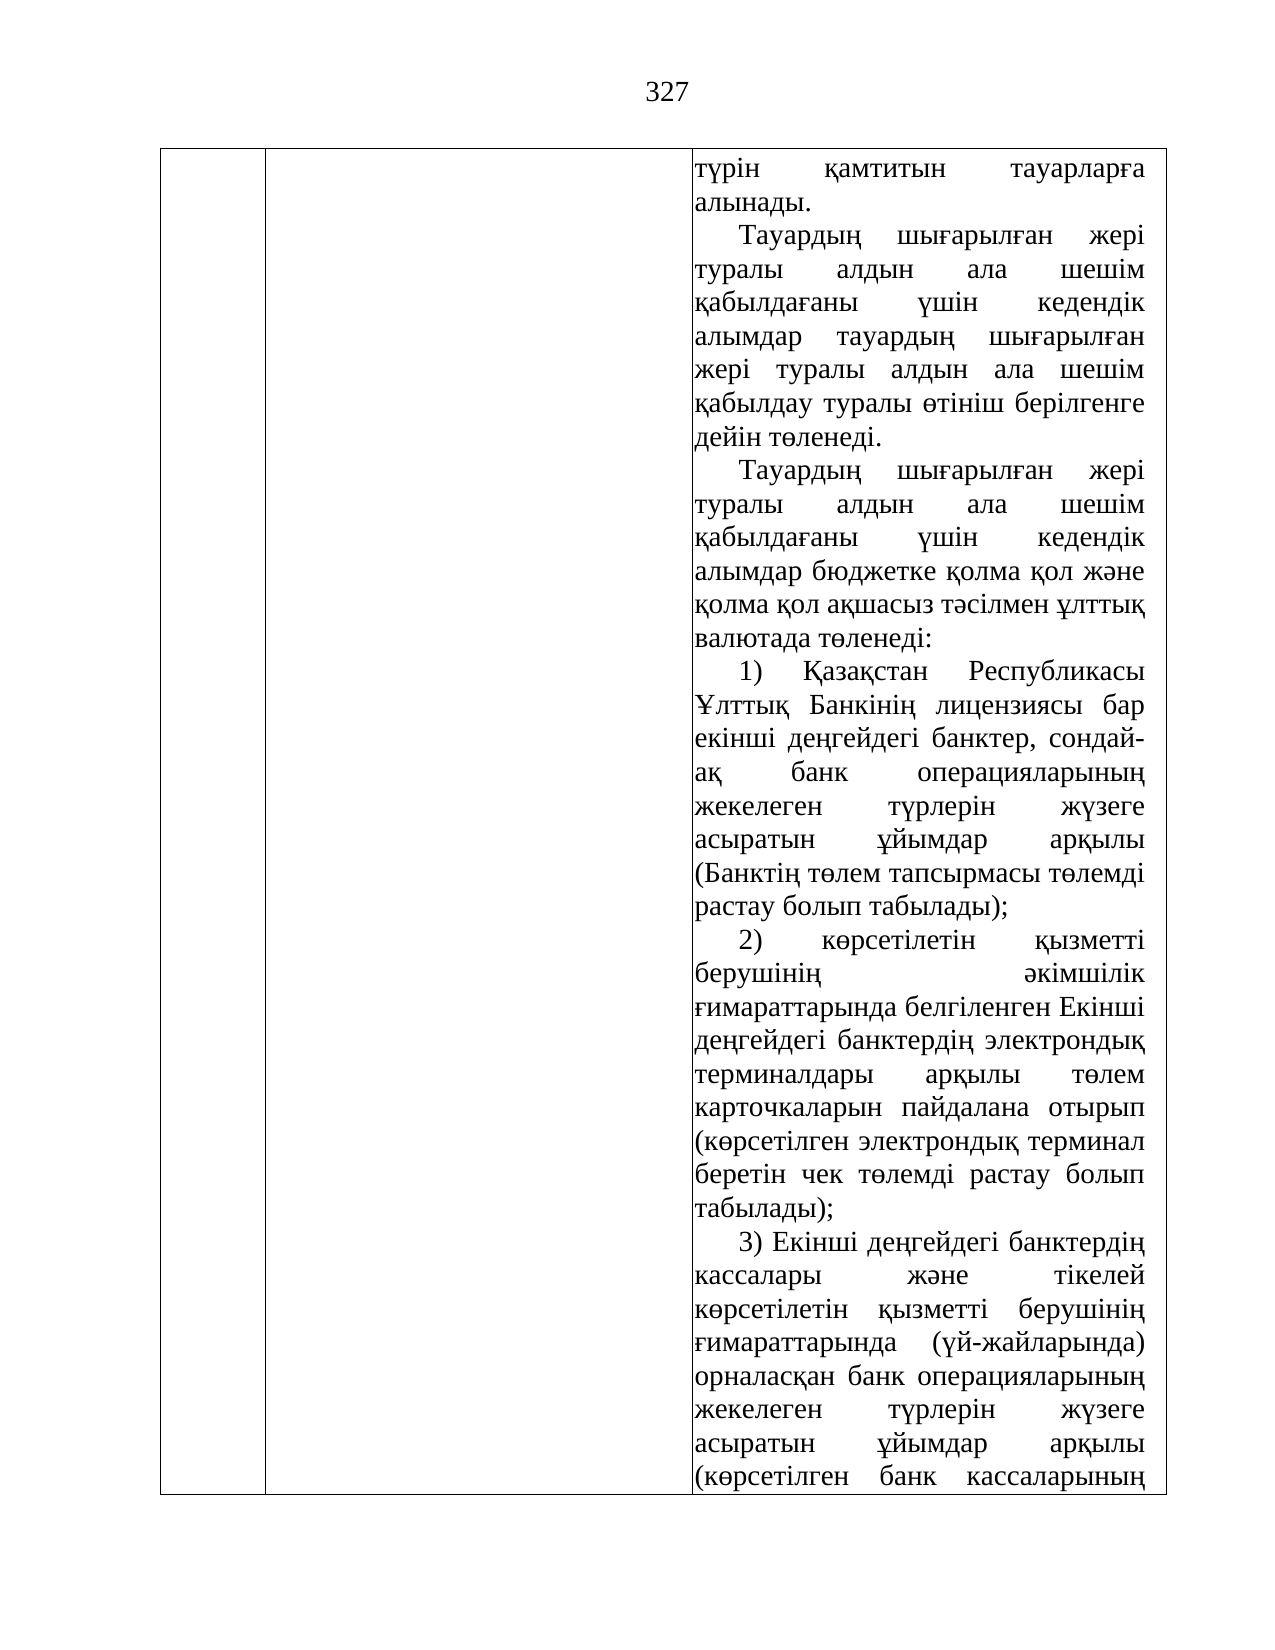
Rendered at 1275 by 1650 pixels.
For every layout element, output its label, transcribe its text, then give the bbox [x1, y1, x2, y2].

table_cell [266, 149, 692, 1493]
table_cell 6 [161, 149, 265, 1493]
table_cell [693, 149, 1166, 1493]
